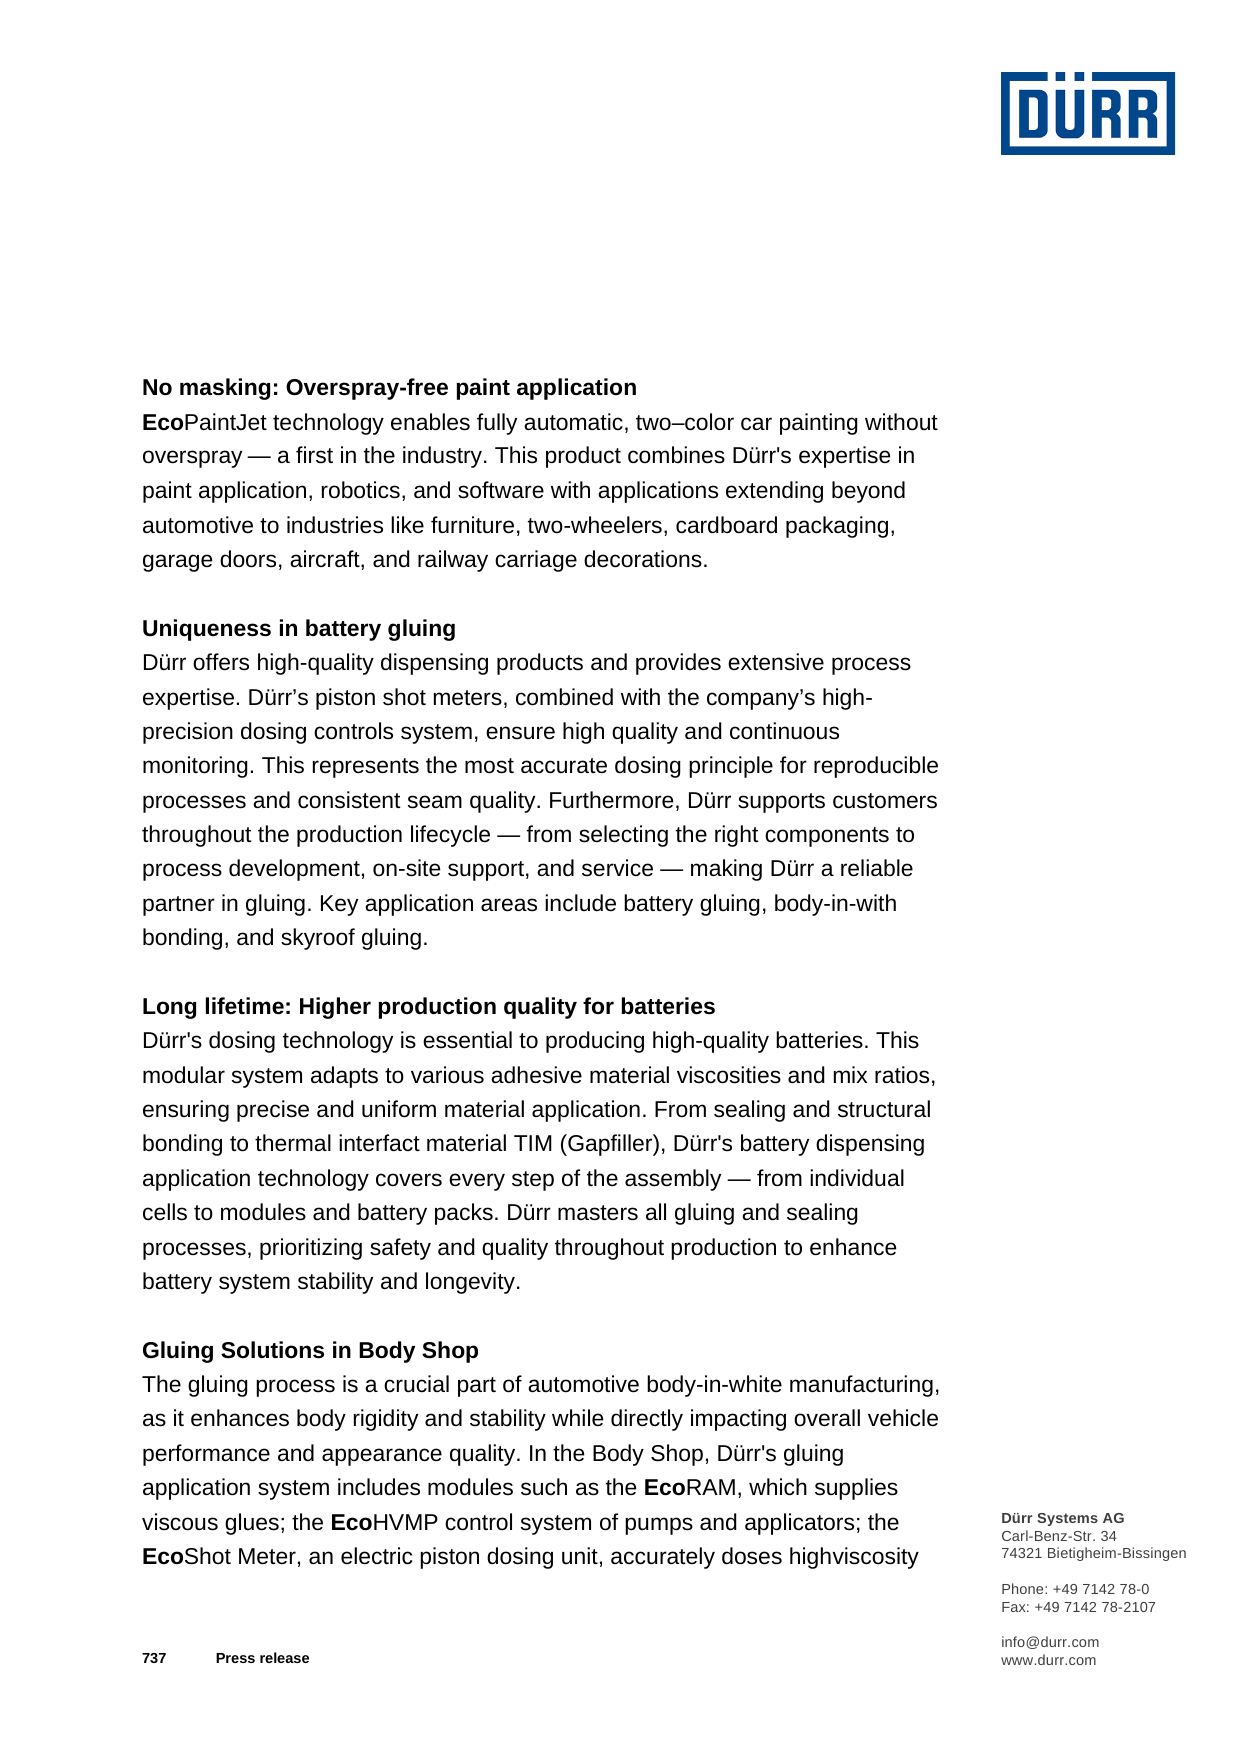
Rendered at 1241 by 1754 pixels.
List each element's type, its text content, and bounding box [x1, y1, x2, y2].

text Long lifetime: Higher production quality for batteries [142, 985, 951, 1019]
text Uniqueness in battery gluing [142, 607, 951, 641]
picture [1001, 72, 1175, 155]
text No masking: Overspray-free paint application [142, 366, 951, 401]
text Gluing Solutions in Body Shop [142, 1329, 951, 1363]
text Dürr's dosing technology is essential to producing high-quality batteries. This modular system adapts to various adhesive material viscosities and mix ratios, ensuring precise and uniform material application. From sealing and structural bonding to thermal interfact material TIM (Gapfiller), Dürr's battery dispensing application technology covers every step of the assembly — from individual cells to modules and battery packs. Dürr masters all gluing and sealing processes, prioritizing safety and quality throughout production to enhance battery system stability and longevity. [142, 1019, 951, 1294]
text Dürr offers high-quality dispensing products and provides extensive process expertise. Dürr’s piston shot meters, combined with the company’s high-precision dosing controls system, ensure high quality and continuous monitoring. This represents the most accurate dosing principle for reproducible processes and consistent seam quality. Furthermore, Dürr supports customers throughout the production lifecycle — from selecting the right components to process development, on-site support, and service — making Dürr a reliable partner in gluing. Key application areas include battery gluing, body-in-with bonding, and skyroof gluing. [142, 641, 951, 951]
text EcoPaintJet technology enables fully automatic, two–color car painting without overspray — a first in the industry. This product combines Dürr's expertise in paint application, robotics, and software with applications extending beyond automotive to industries like furniture, two-wheelers, cardboard packaging, garage doors, aircraft, and railway carriage decorations. [142, 401, 951, 572]
